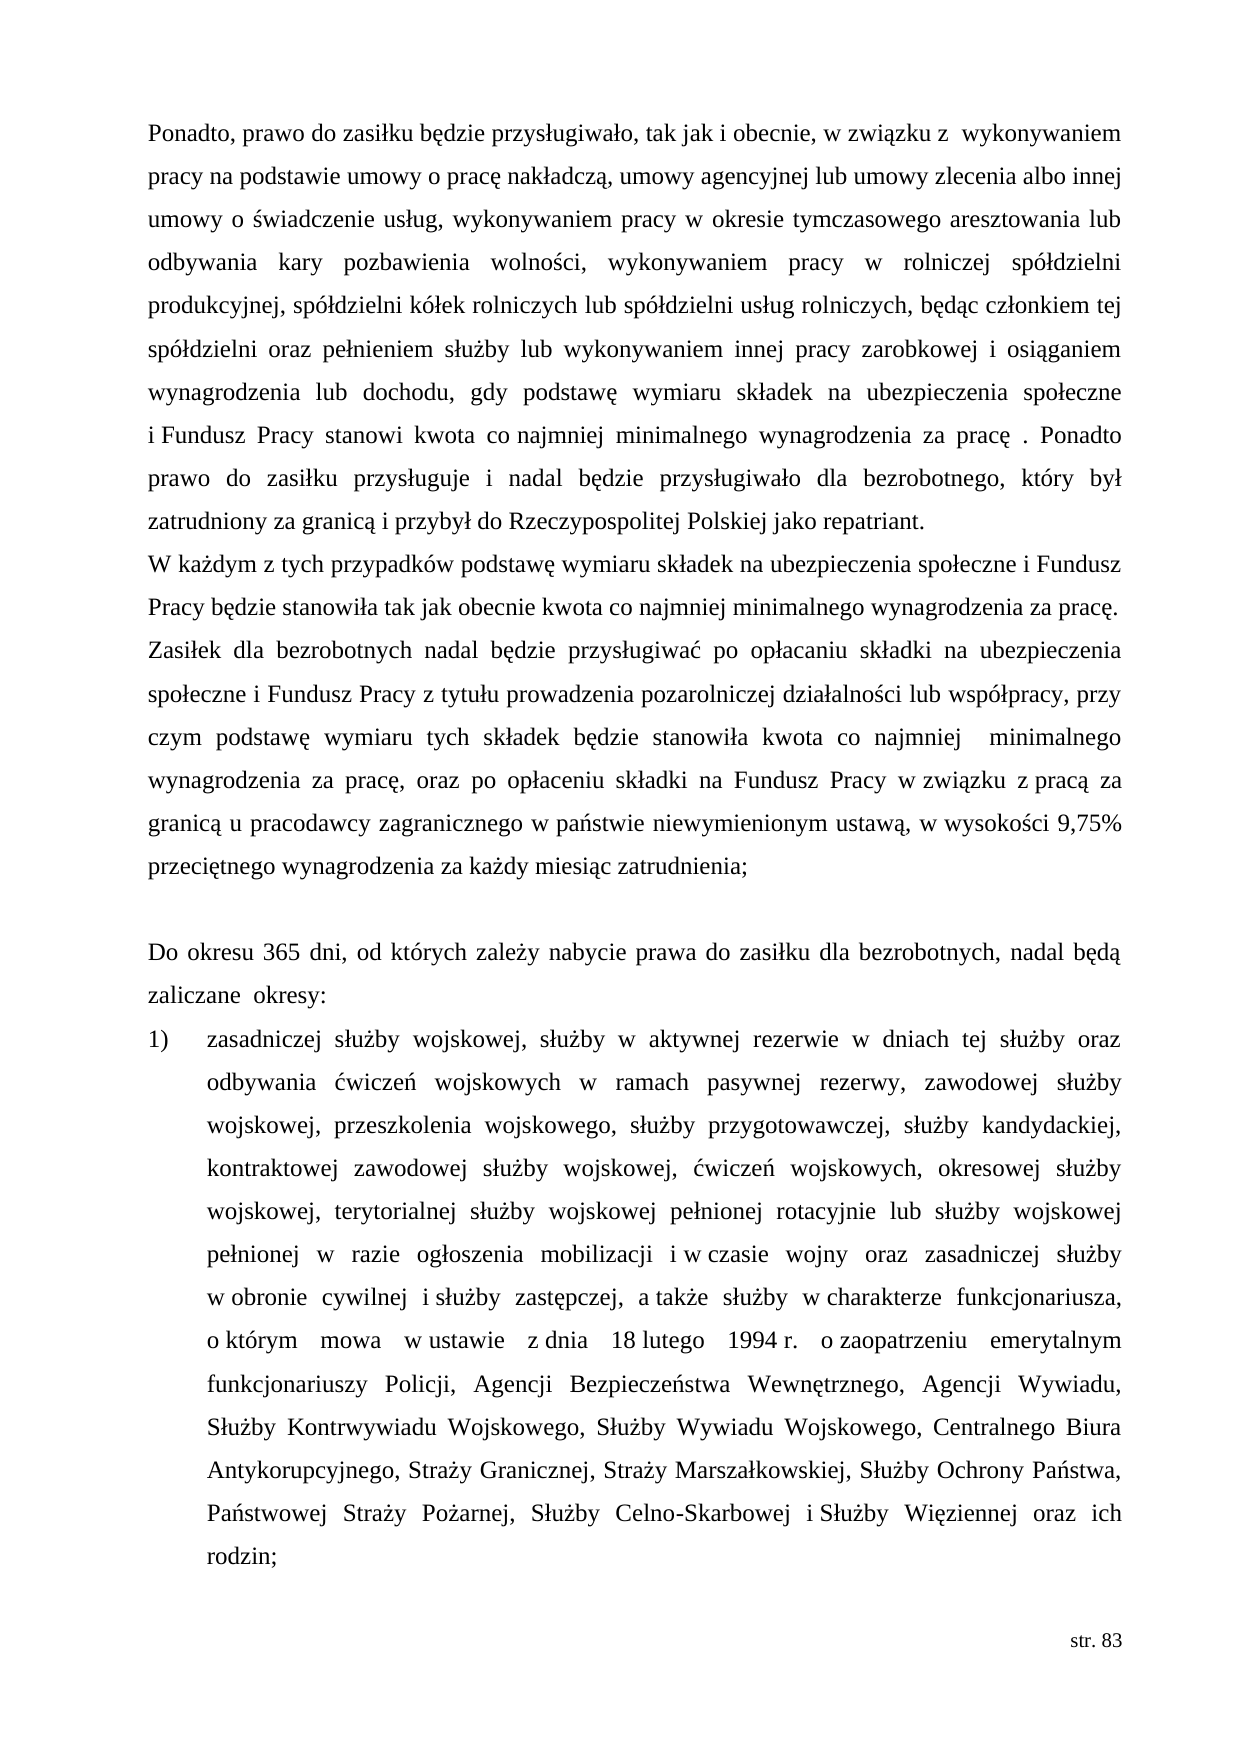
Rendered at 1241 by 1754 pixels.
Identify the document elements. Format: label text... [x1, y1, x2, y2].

text Ponadto, prawo do zasiłku będzie przysługiwało, tak jak i obecnie, w związku z wykonywaniem pracy na podstawie umowy o pracę nakładczą, umowy agencyjnej lub umowy zlecenia albo innej umowy o świadczenie usług, wykonywaniem pracy w okresie tymczasowego aresztowania lub odbywania kary pozbawienia wolności, wykonywaniem pracy w rolniczej spółdzielni produkcyjnej, spółdzielni kółek rolniczych lub spółdzielni usług rolniczych, będąc członkiem tej spółdzielni oraz pełnieniem służby lub wykonywaniem innej pracy zarobkowej i osiąganiem wynagrodzenia lub dochodu, gdy podstawę wymiaru składek na ubezpieczenia społeczne i Fundusz Pracy stanowi kwota co najmniej minimalnego wynagrodzenia za pracę . Ponadto prawo do zasiłku przysługuje i nadal będzie przysługiwało dla bezrobotnego, który był zatrudniony za granicą i przybył do Rzeczypospolitej Polskiej jako repatriant. [148, 118, 1122, 535]
text Do okresu 365 dni, od których zależy nabycie prawa do zasiłku dla bezrobotnych, nadal będą zaliczane okresy: [148, 937, 1122, 1009]
list zasadniczej służby wojskowej, służby w aktywnej rezerwie w dniach tej służby oraz odbywania ćwiczeń wojskowych w ramach pasywnej rezerwy, zawodowej służby wojskowej, przeszkolenia wojskowego, służby przygotowawczej, służby kandydackiej, kontraktowej zawodowej służby wojskowej, ćwiczeń wojskowych, okresowej służby wojskowej, terytorialnej służby wojskowej pełnionej rotacyjnie lub służby wojskowej pełnionej w razie ogłoszenia mobilizacji i w czasie wojny oraz zasadniczej służby w obronie cywilnej i służby zastępczej, a także służby w charakterze funkcjonariusza, o którym mowa w ustawie z dnia 18 lutego 1994 r. o zaopatrzeniu emerytalnym funkcjonariuszy Policji, Agencji Bezpieczeństwa Wewnętrznego, Agencji Wywiadu, Służby Kontrwywiadu Wojskowego, Służby Wywiadu Wojskowego, Centralnego Biura Antykorupcyjnego, Straży Granicznej, Straży Marszałkowskiej, Służby Ochrony Państwa, Państwowej Straży Pożarnej, Służby Celno-Skarbowej i Służby Więziennej oraz ich rodzin; [148, 1024, 1122, 1570]
text W każdym z tych przypadków podstawę wymiaru składek na ubezpieczenia społeczne i Fundusz Pracy będzie stanowiła tak jak obecnie kwota co najmniej minimalnego wynagrodzenia za pracę. [148, 549, 1122, 621]
text Zasiłek dla bezrobotnych nadal będzie przysługiwać po opłacaniu składki na ubezpieczenia społeczne i Fundusz Pracy z tytułu prowadzenia pozarolniczej działalności lub współpracy, przy czym podstawę wymiaru tych składek będzie stanowiła kwota co najmniej minimalnego wynagrodzenia za pracę, oraz po opłaceniu składki na Fundusz Pracy w związku z pracą za granicą u pracodawcy zagranicznego w państwie niewymienionym ustawą, w wysokości 9,75% przeciętnego wynagrodzenia za każdy miesiąc zatrudnienia; [148, 636, 1122, 880]
